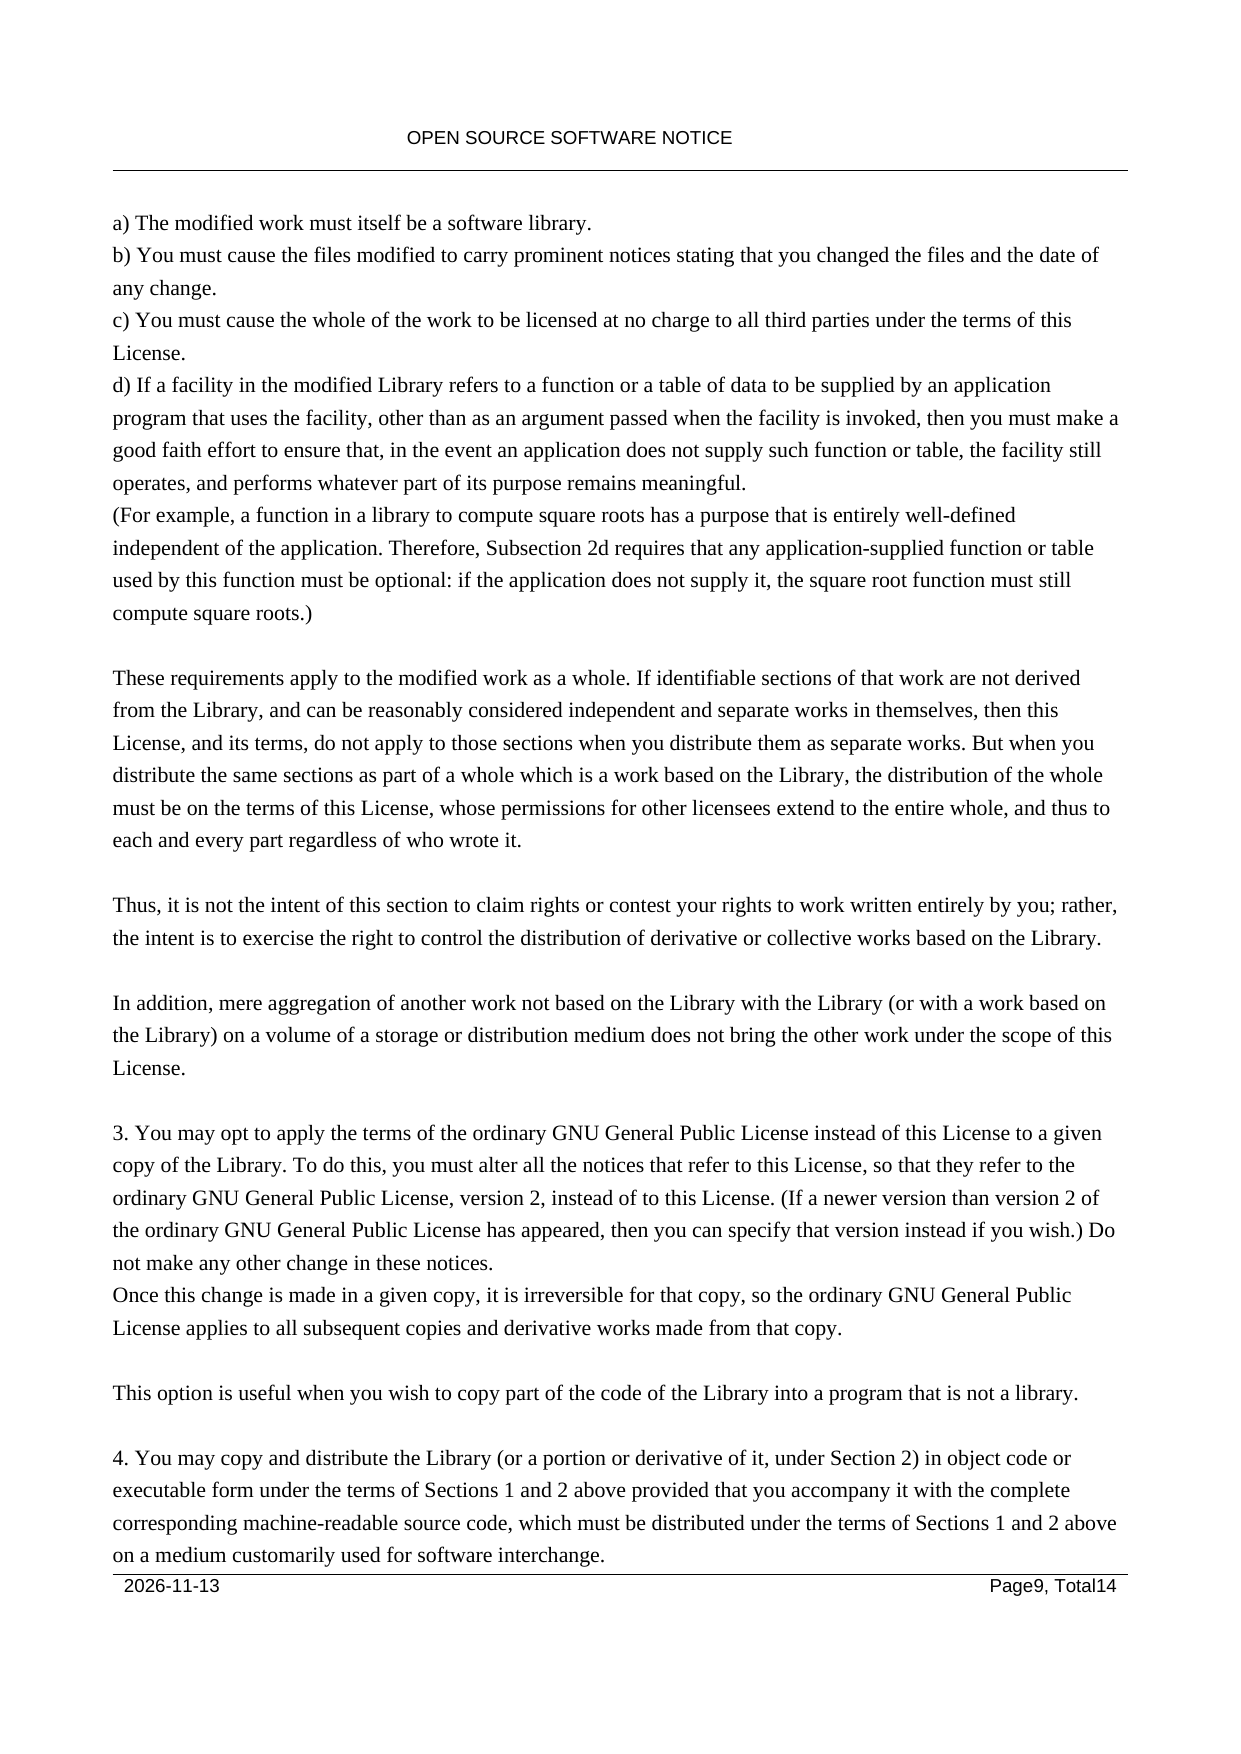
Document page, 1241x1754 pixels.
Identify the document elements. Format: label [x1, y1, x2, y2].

text [112, 206, 1128, 1571]
